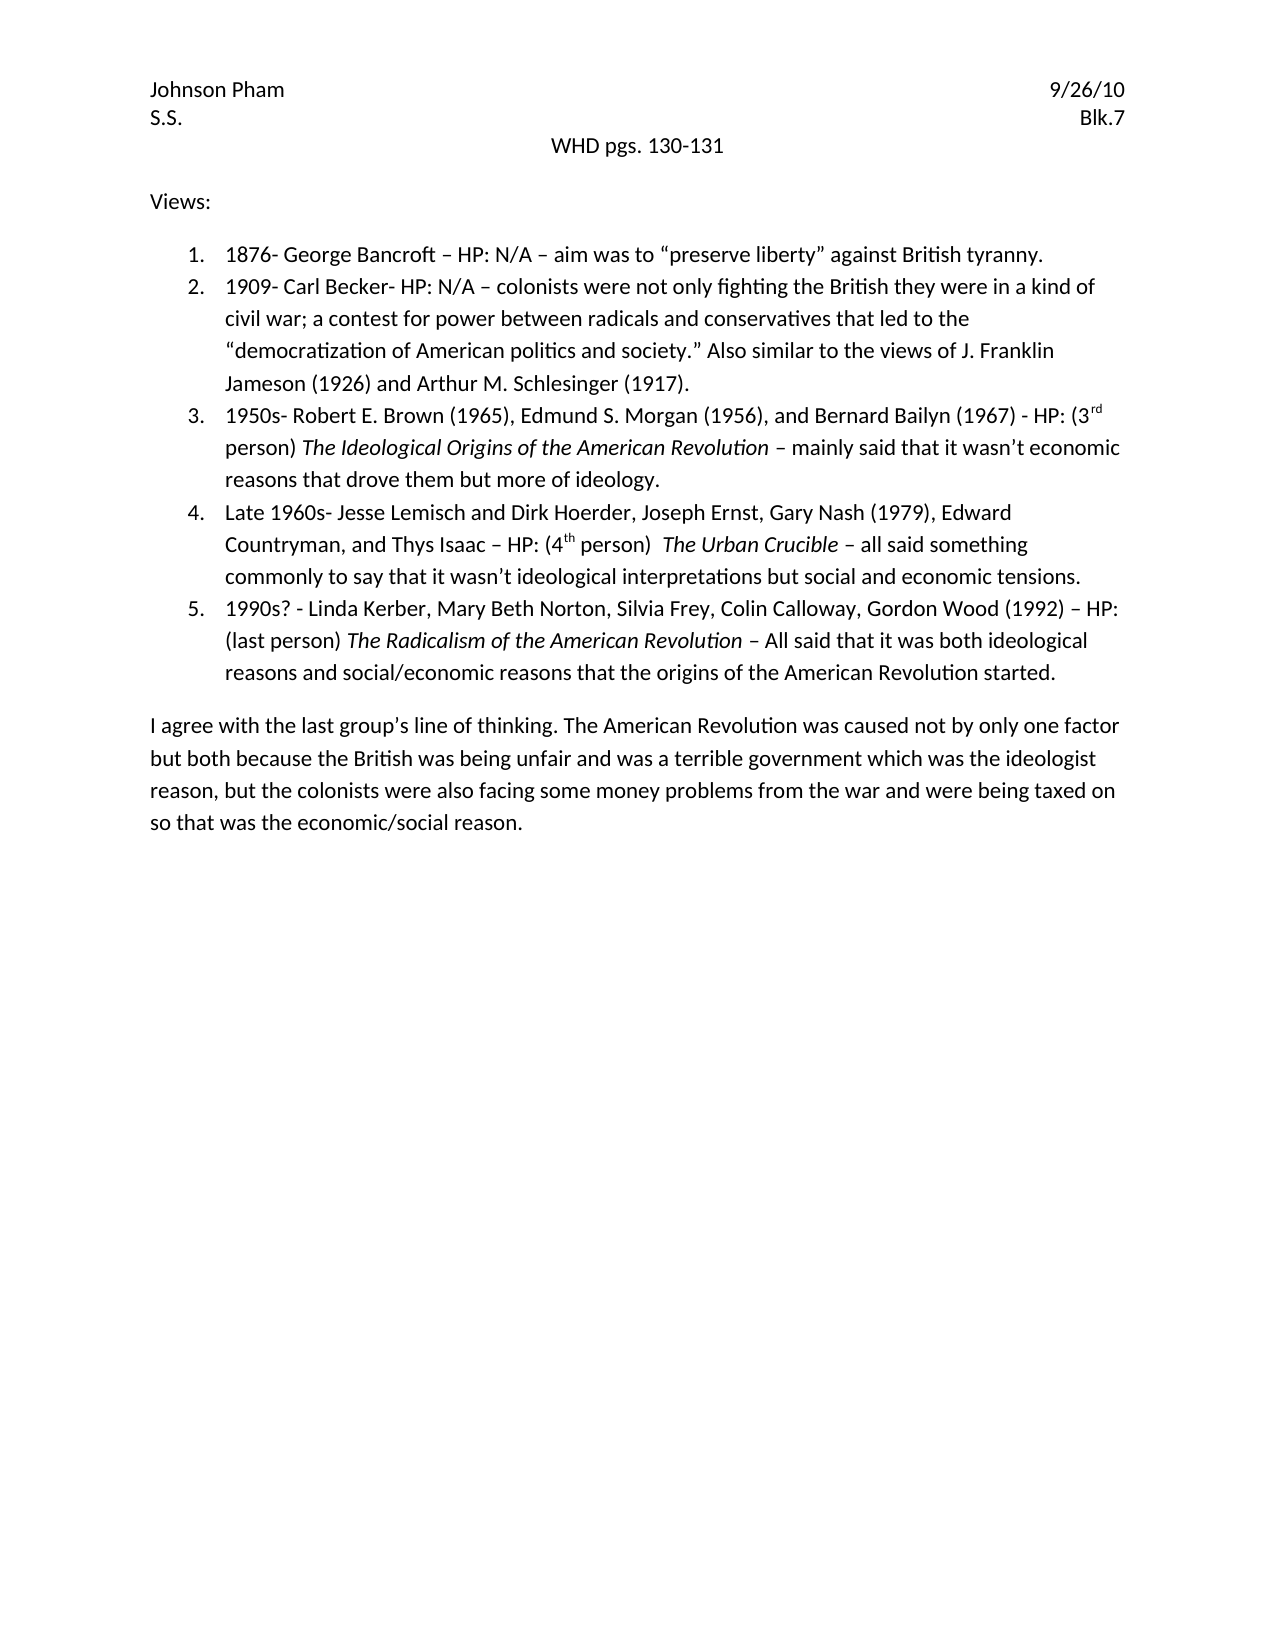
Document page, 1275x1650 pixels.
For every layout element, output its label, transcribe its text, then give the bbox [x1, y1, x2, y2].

list 1909- Carl Becker- HP: N/A – colonists were not only fighting the British they were in a kind of civil war; a contest for power between radicals and conservatives that led to the “democratization of American politics and society.” Also similar to the views of J. Franklin Jameson (1926) and Arthur M. Schlesinger (1917). [187, 272, 1125, 397]
list 1950s- Robert E. Brown (1965), Edmund S. Morgan (1956), and Bernard Bailyn (1967) - HP: (3rd person) The Ideological Origins of the American Revolution – mainly said that it wasn’t economic reasons that drove them but more of ideology. [187, 401, 1125, 493]
list 1876- George Bancroft – HP: N/A – aim was to “preserve liberty” against British tyranny. [187, 240, 1125, 268]
text Views: [150, 187, 1125, 215]
text I agree with the last group’s line of thinking. The American Revolution was caused not by only one factor but both because the British was being unfair and was a terrible government which was the ideologist reason, but the colonists were also facing some money problems from the war and were being taxed on so that was the economic/social reason. [150, 712, 1125, 836]
list Late 1960s- Jesse Lemisch and Dirk Hoerder, Joseph Ernst, Gary Nash (1979), Edward Countryman, and Thys Isaac – HP: (4th person) The Urban Crucible – all said something commonly to say that it wasn’t ideological interpretations but social and economic tensions. [187, 498, 1125, 590]
list 1990s? - Linda Kerber, Mary Beth Norton, Silvia Frey, Colin Calloway, Gordon Wood (1992) – HP: (last person) The Radicalism of the American Revolution – All said that it was both ideological reasons and social/economic reasons that the origins of the American Revolution started. [187, 594, 1125, 687]
